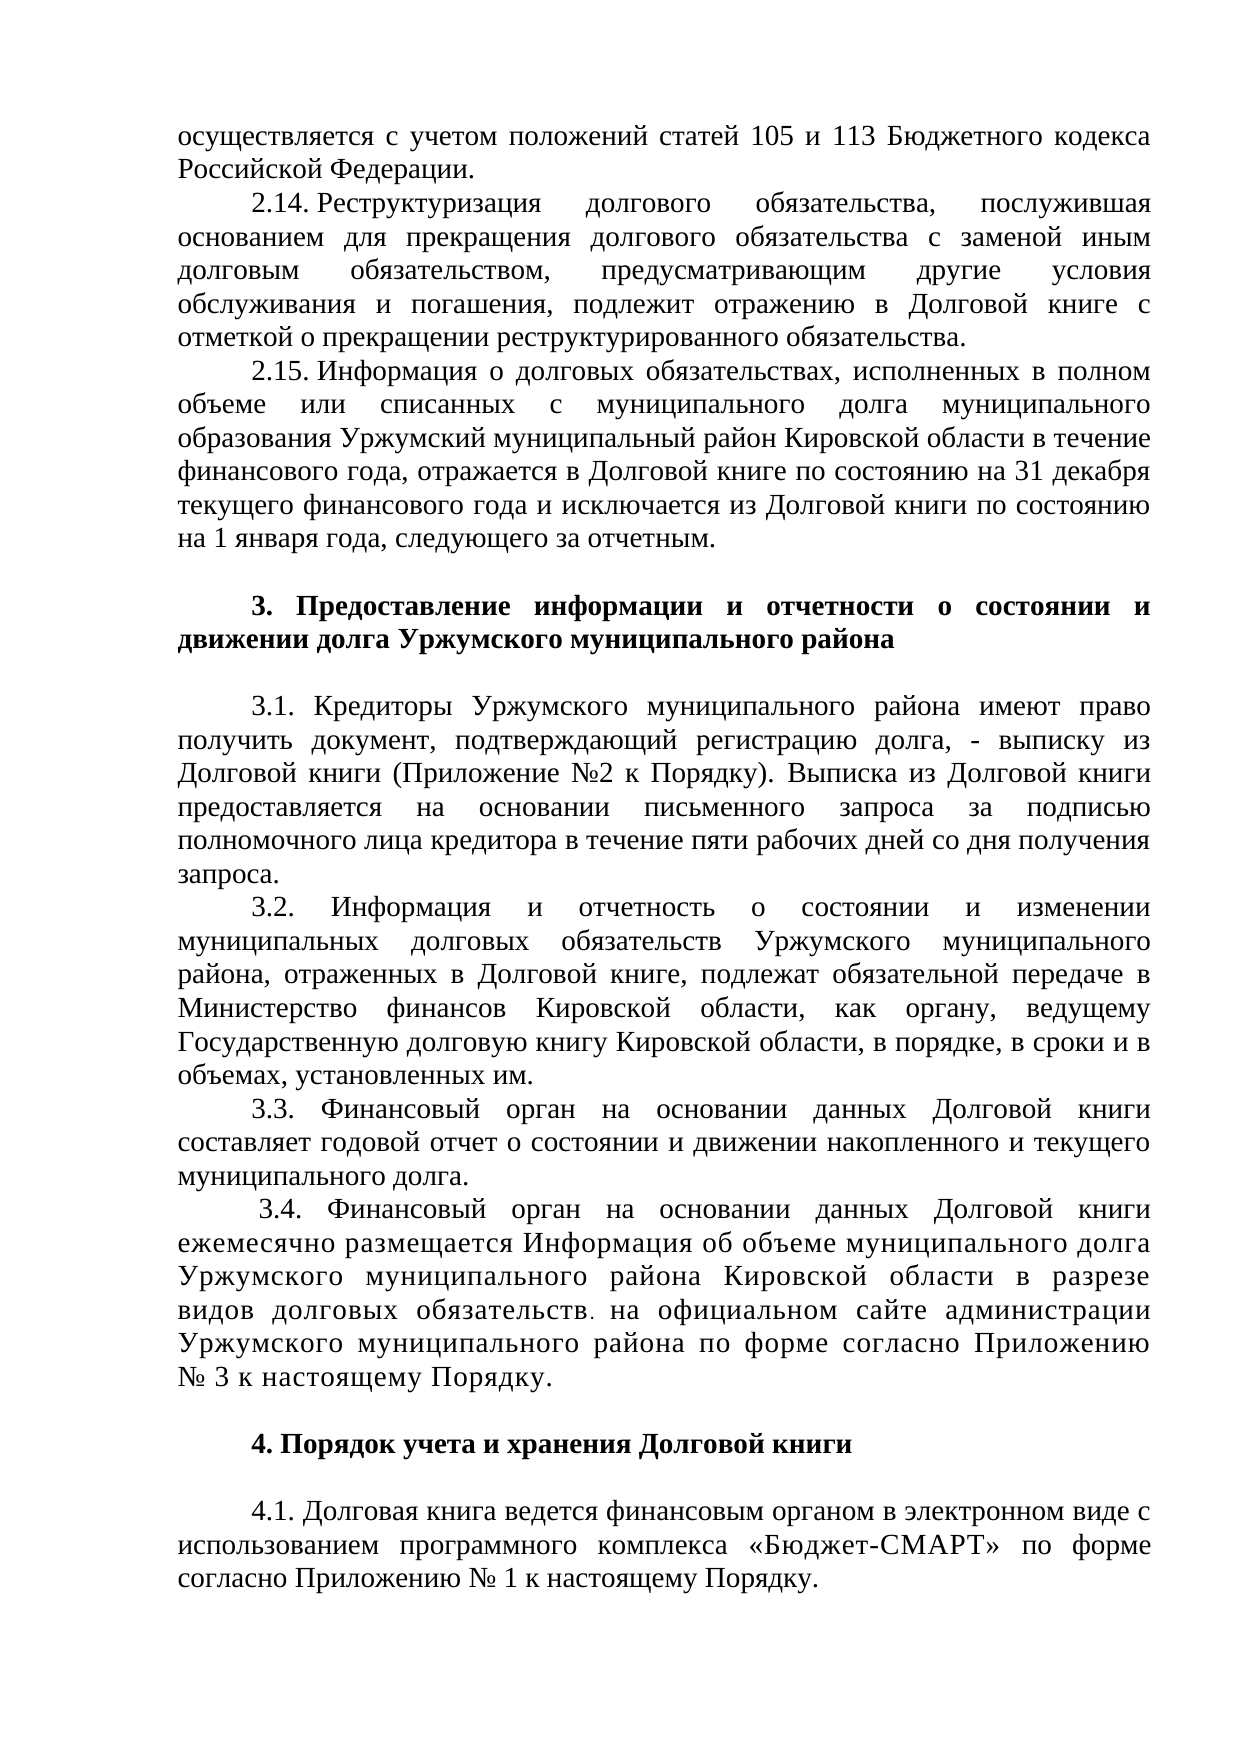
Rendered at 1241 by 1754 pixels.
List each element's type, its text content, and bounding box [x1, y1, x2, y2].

text 3. Предоставление информации и отчетности о состоянии и движении долга Уржумского муниципального района [177, 588, 1152, 655]
text 3.4. Финансовый орган на основании данных Долговой книги ежемесячно размещается Информация об объеме муниципального долга Уржумского муниципального района Кировской области в разрезе видов долговых обязательств. на официальном сайте администрации Уржумского муниципального района по форме согласно Приложению № 3 к настоящему Порядку. [177, 1191, 1152, 1393]
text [177, 118, 1152, 185]
text 4. Порядок учета и хранения Долговой книги [177, 1426, 1152, 1460]
text 3.2. Информация и отчетность о состоянии и изменении муниципальных долговых обязательств Уржумского муниципального района, отраженных в Долговой книге, подлежат обязательной передаче в Министерство финансов Кировской области, как органу, ведущему Государственную долговую книгу Кировской области, в порядке, в сроки и в объемах, установленных им. [177, 889, 1152, 1091]
text 3.3. Финансовый орган на основании данных Долговой книги составляет годовой отчет о состоянии и движении накопленного и текущего муниципального долга. [177, 1091, 1152, 1191]
text 2.14. Реструктуризация долгового обязательства, послужившая основанием для прекращения долгового обязательства с заменой иным долговым обязательством, предусматривающим другие условия обслуживания и погашения, подлежит отражению в Долговой книге с отметкой о прекращении реструктурированного обязательства. [177, 185, 1152, 353]
text 3.1. Кредиторы Уржумского муниципального района имеют право получить документ, подтверждающий регистрацию долга, - выписку из Долговой книги (Приложение №2 к Порядку). Выписка из Долговой книги предоставляется на основании письменного запроса за подписью полномочного лица кредитора в течение пяти рабочих дней со дня получения запроса. [177, 688, 1152, 889]
text 4.1. Долговая книга ведется финансовым органом в электронном виде с использованием программного комплекса «Бюджет-СМАРТ» по форме согласно Приложению № 1 к настоящему Порядку. [177, 1493, 1152, 1594]
text 2.15. Информация о долговых обязательствах, исполненных в полном объеме или списанных с муниципального долга муниципального образования Уржумский муниципальный район Кировской области в течение финансового года, отражается в Долговой книге по состоянию на 31 декабря текущего финансового года и исключается из Долговой книги по состоянию на 1 января года, следующего за отчетным. [177, 353, 1152, 554]
